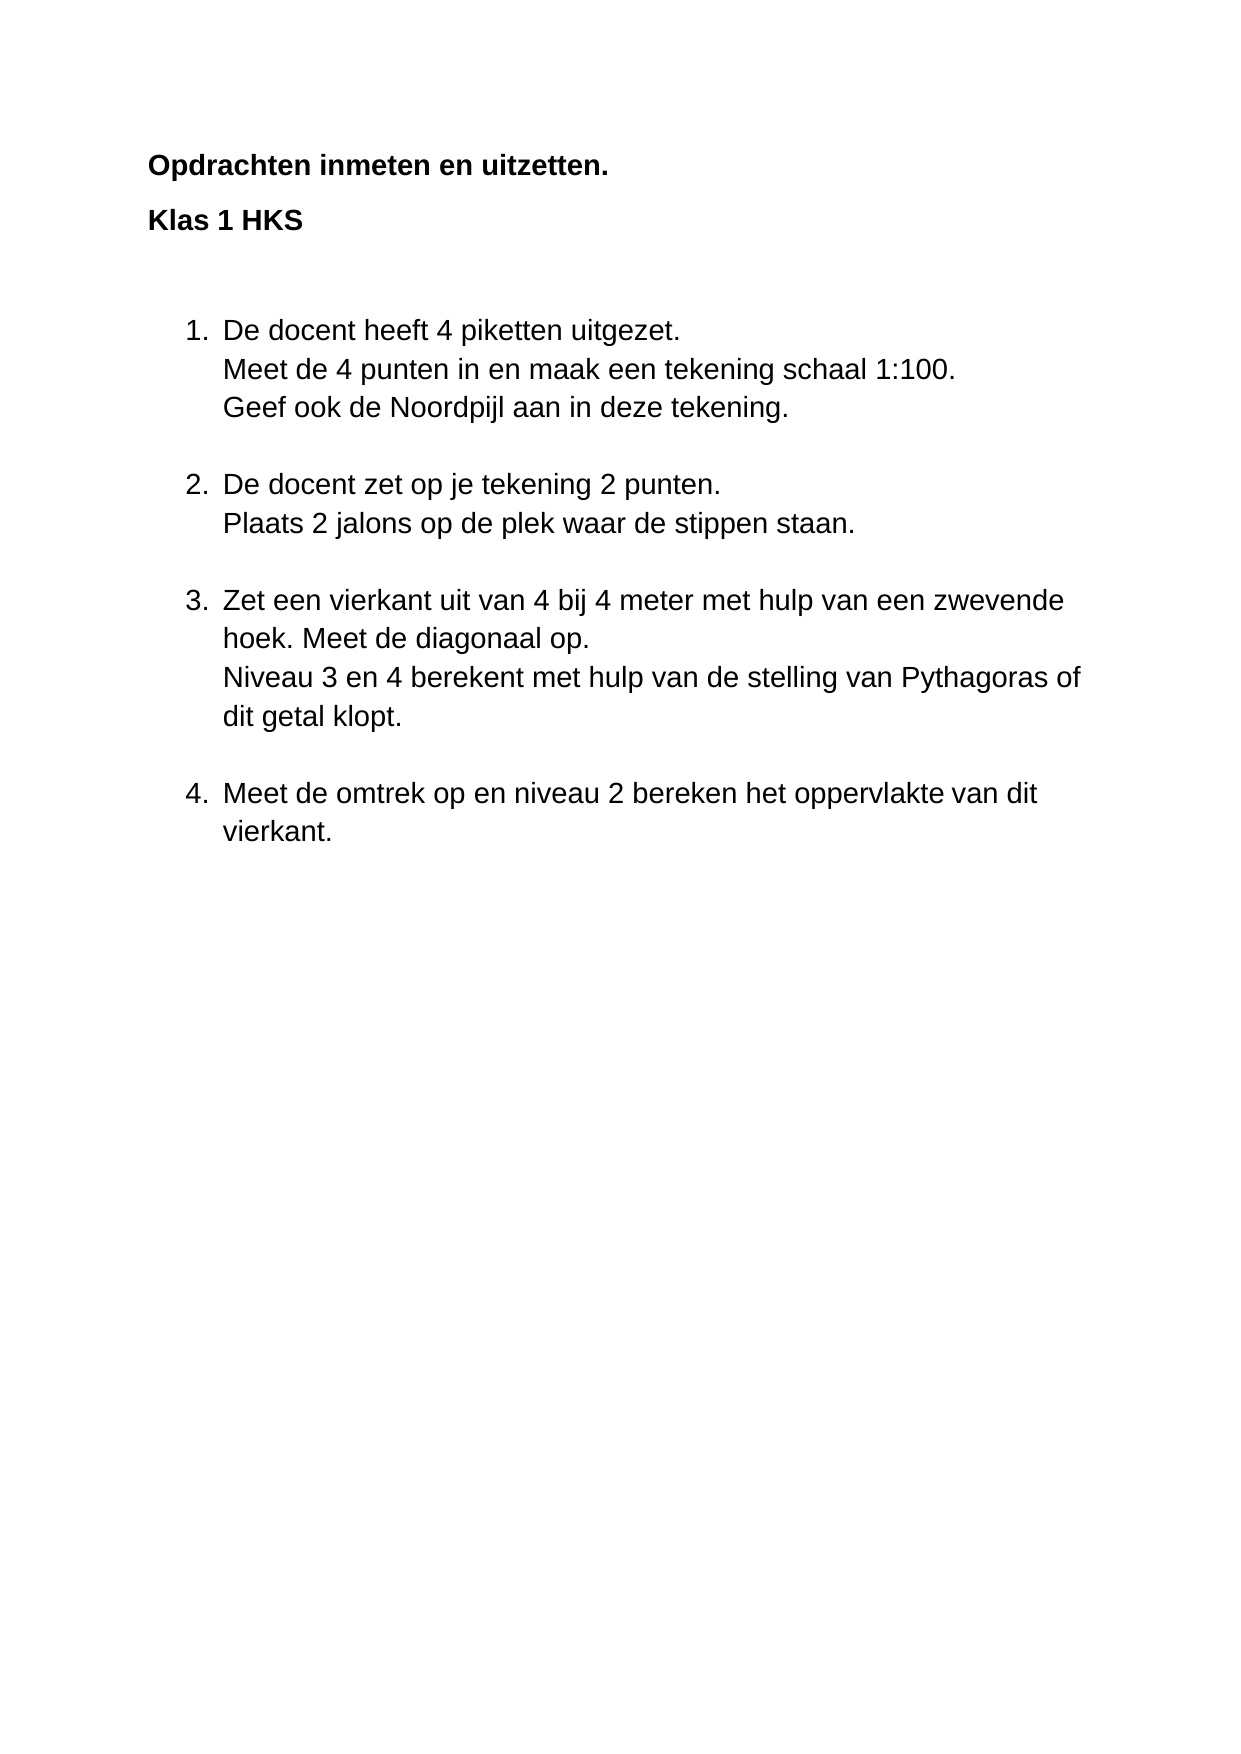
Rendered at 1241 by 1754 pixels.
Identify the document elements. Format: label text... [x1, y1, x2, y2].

list Niveau 3 en 4 berekent met hulp van de stelling van Pythagoras of dit getal klopt. [223, 660, 1093, 732]
list Geef ook de Noordpijl aan in deze tekening. [223, 390, 1093, 424]
list Meet de omtrek op en niveau 2 bereken het oppervlakte van dit vierkant. [185, 776, 1093, 848]
list Zet een vierkant uit van 4 bij 4 meter met hulp van een zwevende hoek. Meet de diagonaal op. [185, 583, 1093, 655]
list Meet de 4 punten in en maak een tekening schaal 1:100. [223, 352, 1093, 385]
list De docent zet op je tekening 2 punten. [185, 467, 1093, 501]
list De docent heeft 4 piketten uitgezet. [185, 313, 1093, 347]
list Plaats 2 jalons op de plek waar de stippen staan. [223, 506, 1093, 539]
text Klas 1 HKS [148, 203, 1093, 236]
text Opdrachten inmeten en uitzetten. [148, 148, 1093, 181]
